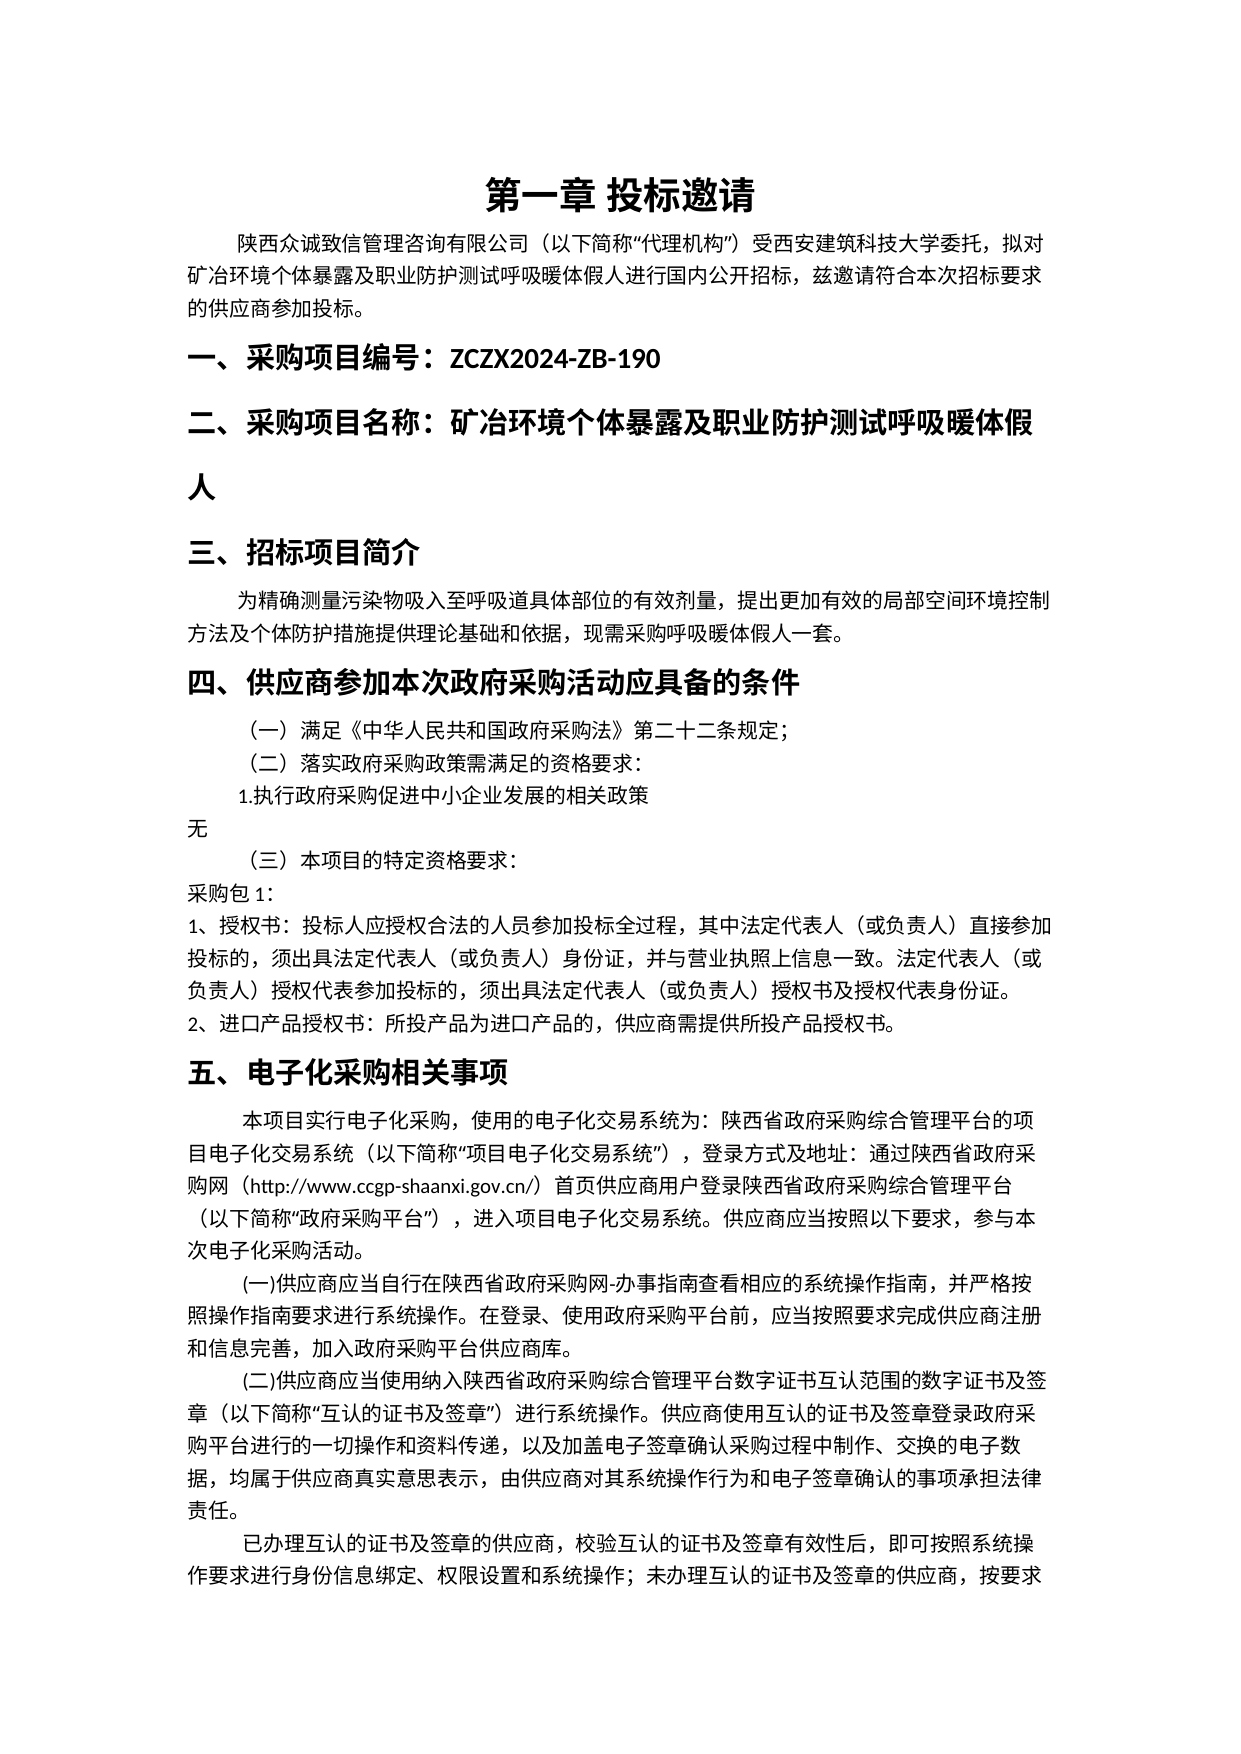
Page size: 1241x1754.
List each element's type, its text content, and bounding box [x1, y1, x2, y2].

text 陕西众诚致信管理咨询有限公司（以下简称“代理机构”）受西安建筑科技大学委托，拟对矿冶环境个体暴露及职业防护测试呼吸暖体假人进行国内公开招标，兹邀请符合本次招标要求的供应商参加投标。 [187, 227, 1053, 324]
text 1、授权书：投标人应授权合法的人员参加投标全过程，其中法定代表人（或负责人）直接参加投标的，须出具法定代表人（或负责人）身份证，并与营业执照上信息一致。法定代表人（或负责人）授权代表参加投标的，须出具法定代表人（或负责人）授权书及授权代表身份证。 [187, 909, 1053, 1007]
text (二)供应商应当使用纳入陕西省政府采购综合管理平台数字证书互认范围的数字证书及签章（以下简称“互认的证书及签章”）进行系统操作。供应商使用互认的证书及签章登录政府采购平台进行的一切操作和资料传递，以及加盖电子签章确认采购过程中制作、交换的电子数据，均属于供应商真实意思表示，由供应商对其系统操作行为和电子签章确认的事项承担法律责任。 [187, 1364, 1053, 1527]
text （一）满足《中华人民共和国政府采购法》第二十二条规定； [187, 714, 1053, 747]
text （二）落实政府采购政策需满足的资格要求： [187, 747, 1053, 779]
text 采购包1： [187, 877, 1053, 909]
text 为精确测量污染物吸入至呼吸道具体部位的有效剂量，提出更加有效的局部空间环境控制方法及个体防护措施提供理论基础和依据，现需采购呼吸暖体假人一套。 [187, 584, 1053, 649]
text （三）本项目的特定资格要求： [187, 844, 1053, 877]
text 2、进口产品授权书：所投产品为进口产品的，供应商需提供所投产品授权书。 [187, 1007, 1053, 1039]
text (一)供应商应当自行在陕西省政府采购网-办事指南查看相应的系统操作指南，并严格按照操作指南要求进行系统操作。在登录、使用政府采购平台前，应当按照要求完成供应商注册和信息完善，加入政府采购平台供应商库。 [187, 1267, 1053, 1364]
text 五、电子化采购相关事项 [187, 1039, 1053, 1104]
text 一、采购项目编号：ZCZX2024-ZB-190 [187, 324, 1053, 389]
text 四、供应商参加本次政府采购活动应具备的条件 [187, 649, 1053, 714]
text 1.执行政府采购促进中小企业发展的相关政策 [187, 779, 1053, 812]
text 二、采购项目名称：矿冶环境个体暴露及职业防护测试呼吸暖体假人 [187, 389, 1053, 519]
text 第一章 投标邀请 [187, 162, 1053, 227]
text 三、招标项目简介 [187, 519, 1053, 584]
text 本项目实行电子化采购，使用的电子化交易系统为：陕西省政府采购综合管理平台的项目电子化交易系统（以下简称“项目电子化交易系统”），登录方式及地址：通过陕西省政府采购网（http://www.ccgp-shaanxi.gov.cn/）首页供应商用户登录陕西省政府采购综合管理平台（以下简称“政府采购平台”），进入项目电子化交易系统。供应商应当按照以下要求，参与本次电子化采购活动。 [187, 1104, 1053, 1267]
text 无 [187, 812, 1053, 844]
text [187, 1527, 1053, 1592]
